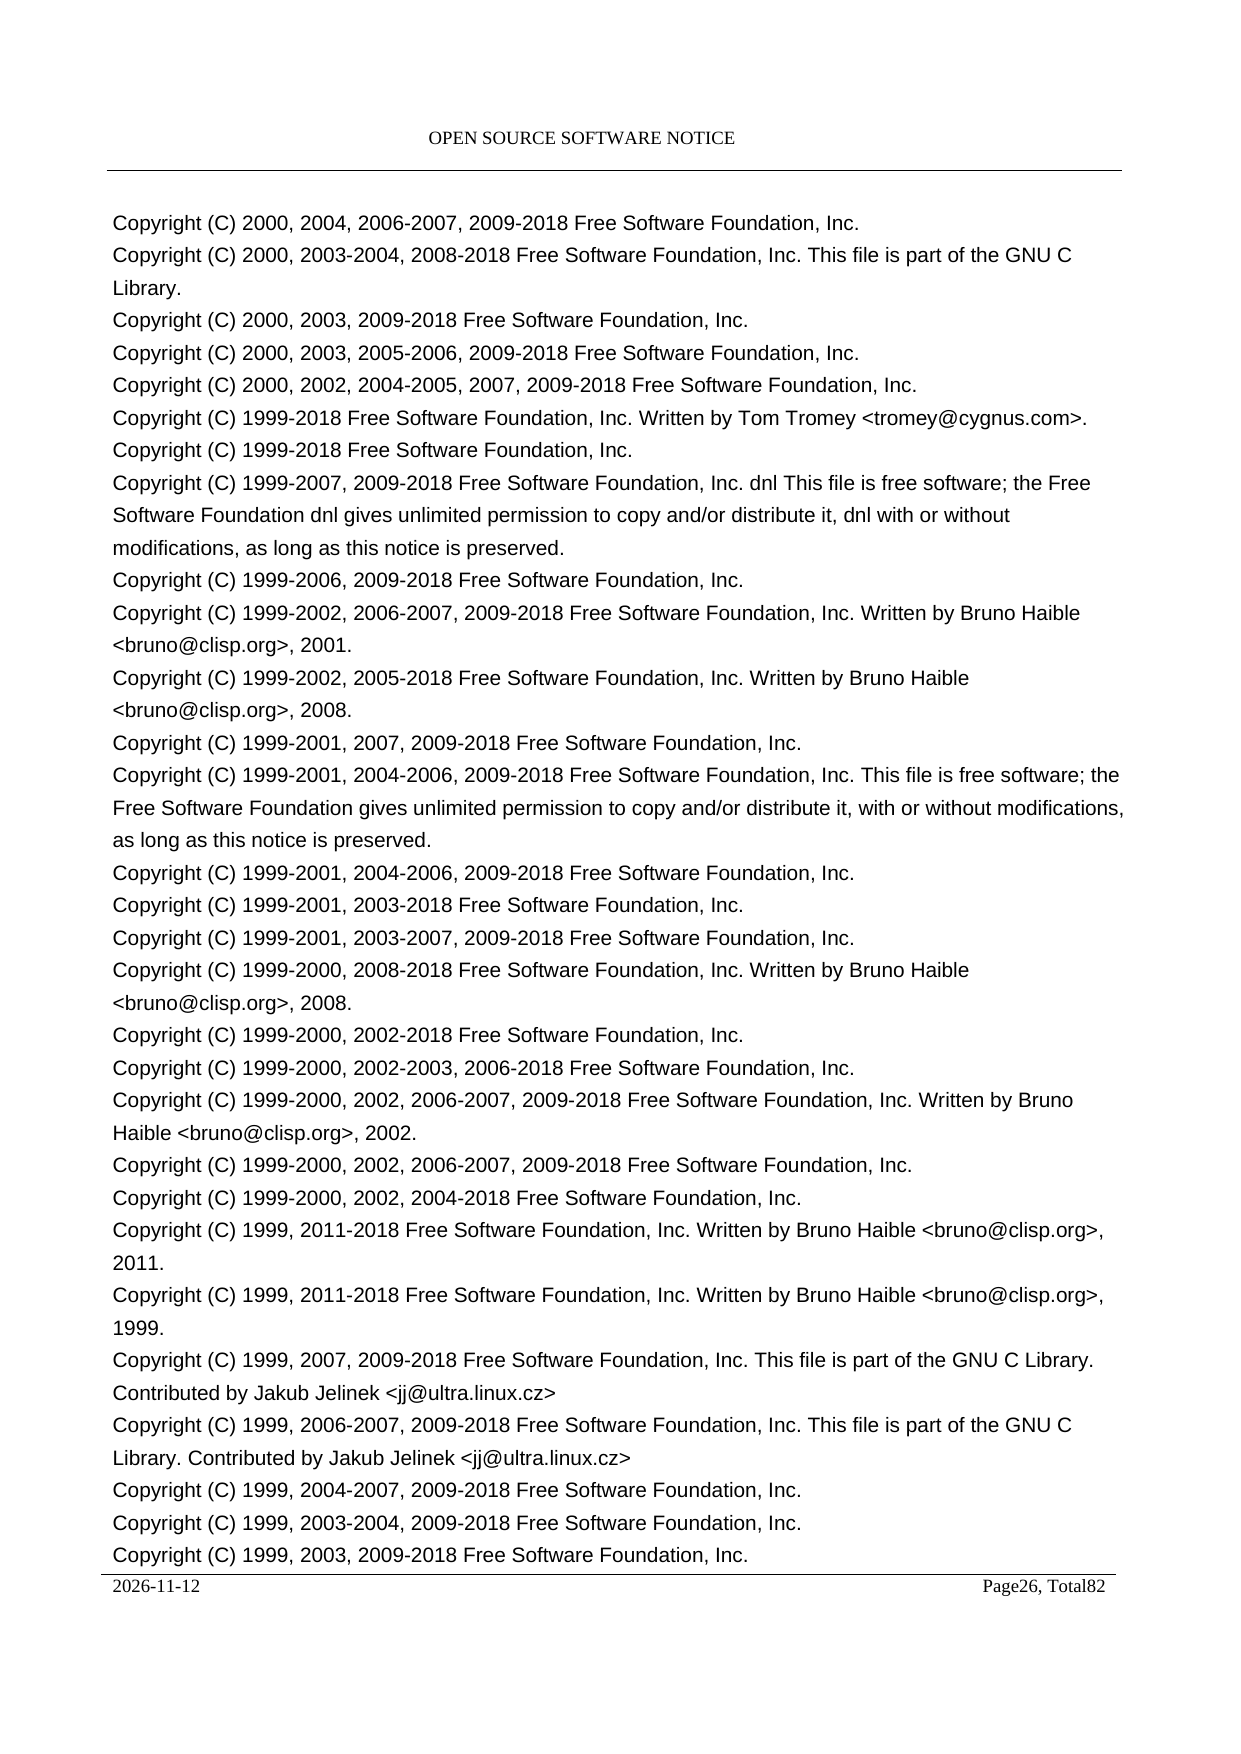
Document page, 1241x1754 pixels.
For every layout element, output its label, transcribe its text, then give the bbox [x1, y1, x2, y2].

text Copyright (C) 1999-2001, 2007, 2009-2018 Free Software Foundation, Inc. [112, 726, 1128, 759]
text Copyright (C) 1999-2002, 2006-2007, 2009-2018 Free Software Foundation, Inc. Written by Bruno Haible <bruno@clisp.org>, 2001. [112, 596, 1128, 661]
text Copyright (C) 1999-2001, 2003-2007, 2009-2018 Free Software Foundation, Inc. [112, 921, 1128, 954]
text Copyright (C) 1999, 2011-2018 Free Software Foundation, Inc. Written by Bruno Haible <bruno@clisp.org>, 1999. [112, 1279, 1128, 1344]
text Copyright (C) 1999, 2007, 2009-2018 Free Software Foundation, Inc. This file is part of the GNU C Library. Contributed by Jakub Jelinek <jj@ultra.linux.cz> [112, 1344, 1128, 1409]
text Copyright (C) 1999-2001, 2003-2018 Free Software Foundation, Inc. [112, 889, 1128, 921]
text Copyright (C) 1999-2000, 2002, 2004-2018 Free Software Foundation, Inc. [112, 1181, 1128, 1214]
text Copyright (C) 1999-2001, 2004-2006, 2009-2018 Free Software Foundation, Inc. [112, 856, 1128, 889]
text Copyright (C) 1999, 2003-2004, 2009-2018 Free Software Foundation, Inc. [112, 1506, 1128, 1539]
text Copyright (C) 1999, 2004-2007, 2009-2018 Free Software Foundation, Inc. [112, 1474, 1128, 1506]
text Copyright (C) 1999, 2003, 2009-2018 Free Software Foundation, Inc. [112, 1539, 1128, 1571]
text Copyright (C) 1999-2002, 2005-2018 Free Software Foundation, Inc. Written by Bruno Haible <bruno@clisp.org>, 2008. [112, 661, 1128, 726]
text Copyright (C) 1999-2006, 2009-2018 Free Software Foundation, Inc. [112, 564, 1128, 596]
text Copyright (C) 2000, 2003, 2009-2018 Free Software Foundation, Inc. [112, 304, 1128, 336]
text Copyright (C) 1999-2007, 2009-2018 Free Software Foundation, Inc. dnl This file is free software; the Free Software Foundation dnl gives unlimited permission to copy and/or distribute it, dnl with or without modifications, as long as this notice is preserved. [112, 466, 1128, 564]
text Copyright (C) 1999-2001, 2004-2006, 2009-2018 Free Software Foundation, Inc. This file is free software; the Free Software Foundation gives unlimited permission to copy and/or distribute it, with or without modifications, as long as this notice is preserved. [112, 759, 1128, 856]
text Copyright (C) 1999-2018 Free Software Foundation, Inc. [112, 434, 1128, 466]
text Copyright (C) 1999-2018 Free Software Foundation, Inc. Written by Tom Tromey <tromey@cygnus.com>. [112, 401, 1128, 434]
text Copyright (C) 1999-2000, 2008-2018 Free Software Foundation, Inc. Written by Bruno Haible <bruno@clisp.org>, 2008. [112, 954, 1128, 1019]
text Copyright (C) 1999, 2006-2007, 2009-2018 Free Software Foundation, Inc. This file is part of the GNU C Library. Contributed by Jakub Jelinek <jj@ultra.linux.cz> [112, 1409, 1128, 1474]
text Copyright (C) 2000, 2004, 2006-2007, 2009-2018 Free Software Foundation, Inc. [112, 206, 1128, 239]
text Copyright (C) 1999-2000, 2002, 2006-2007, 2009-2018 Free Software Foundation, Inc. [112, 1149, 1128, 1181]
text Copyright (C) 1999-2000, 2002, 2006-2007, 2009-2018 Free Software Foundation, Inc. Written by Bruno Haible <bruno@clisp.org>, 2002. [112, 1084, 1128, 1149]
text Copyright (C) 2000, 2002, 2004-2005, 2007, 2009-2018 Free Software Foundation, Inc. [112, 369, 1128, 401]
text Copyright (C) 2000, 2003, 2005-2006, 2009-2018 Free Software Foundation, Inc. [112, 336, 1128, 369]
text Copyright (C) 2000, 2003-2004, 2008-2018 Free Software Foundation, Inc. This file is part of the GNU C Library. [112, 239, 1128, 304]
text Copyright (C) 1999-2000, 2002-2018 Free Software Foundation, Inc. [112, 1019, 1128, 1051]
text Copyright (C) 1999-2000, 2002-2003, 2006-2018 Free Software Foundation, Inc. [112, 1051, 1128, 1084]
text Copyright (C) 1999, 2011-2018 Free Software Foundation, Inc. Written by Bruno Haible <bruno@clisp.org>, 2011. [112, 1214, 1128, 1279]
